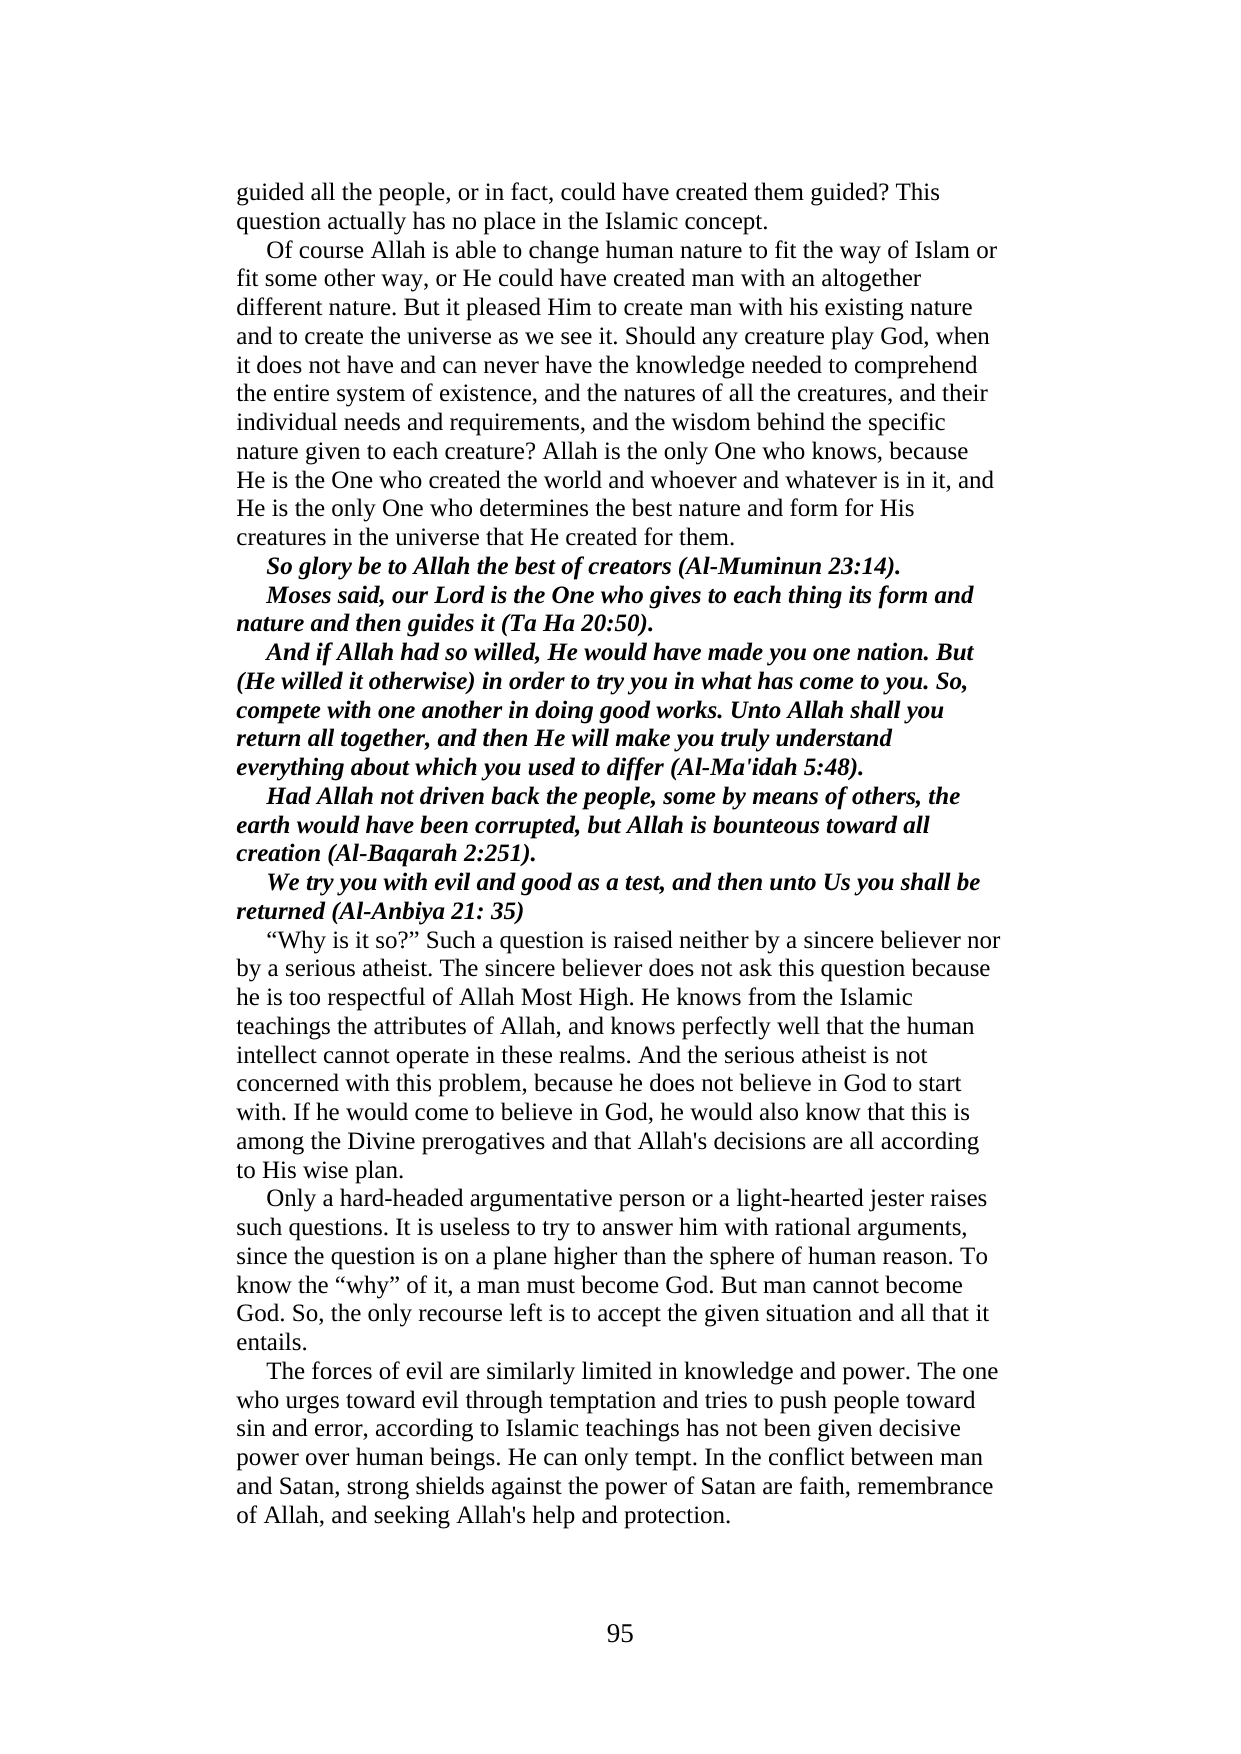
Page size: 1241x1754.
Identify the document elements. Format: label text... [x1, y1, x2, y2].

text Had Allah not driven back the people, some by means of others, the earth would have been corrupted, but Allah is bounteous toward all creation (Al-Baqarah 2:251). [236, 781, 1004, 867]
text And if Allah had so willed, He would have made you one nation. But (He willed it otherwise) in order to try you in what has come to you. So, compete with one another in doing good works. Unto Allah shall you return all together, and then He will make you truly understand everything about which you used to differ (Al-Ma'idah 5:48). [236, 637, 1004, 781]
text Only a hard-headed argumentative person or a light-hearted jester raises such questions. It is useless to try to answer him with rational arguments, since the question is on a plane higher than the sphere of human reason. To know the “why” of it, a man must become God. But man cannot become God. So, the only recourse left is to accept the given situation and all that it entails. [236, 1183, 1004, 1356]
text “Why is it so?” Such a question is raised neither by a sincere believer nor by a serious atheist. The sincere believer does not ask this question because he is too respectful of Allah Most High. He knows from the Islamic teachings the attributes of Allah, and knows perfectly well that the human intellect cannot operate in these realms. And the serious atheist is not concerned with this problem, because he does not believe in God to start with. If he would come to believe in God, he would also know that this is among the Divine prerogatives and that Allah's decisions are all according to His wise plan. [236, 925, 1004, 1183]
text We try you with evil and good as a test, and then unto Us you shall be returned (Al-Anbiya 21: 35) [236, 867, 1004, 925]
text So glory be to Allah the best of creators (Al-Muminun 23:14). [236, 551, 1004, 580]
text The forces of evil are similarly limited in knowledge and power. The one who urges toward evil through temptation and tries to push people toward sin and error, according to Islamic teachings has not been given decisive power over human beings. He can only tempt. In the conflict between man and Satan, strong shields against the power of Satan are faith, remembrance of Allah, and seeking Allah's help and protection. [236, 1356, 1004, 1528]
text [236, 177, 1004, 235]
text Of course Allah is able to change human nature to fit the way of Islam or fit some other way, or He could have created man with an altogether different nature. But it pleased Him to create man with his existing nature and to create the universe as we see it. Should any creature play God, when it does not have and can never have the knowledge needed to comprehend the entire system of existence, and the natures of all the creatures, and their individual needs and require­ments, and the wisdom behind the specific nature given to each creature? Allah is the only One who knows, because He is the One who created the world and whoever and whatever is in it, and He is the only One who determines the best nature and form for His creatures in the universe that He created for them. [236, 235, 1004, 551]
text Moses said, our Lord is the One who gives to each thing its form and nature and then guides it (Ta Ha 20:50). [236, 580, 1004, 637]
